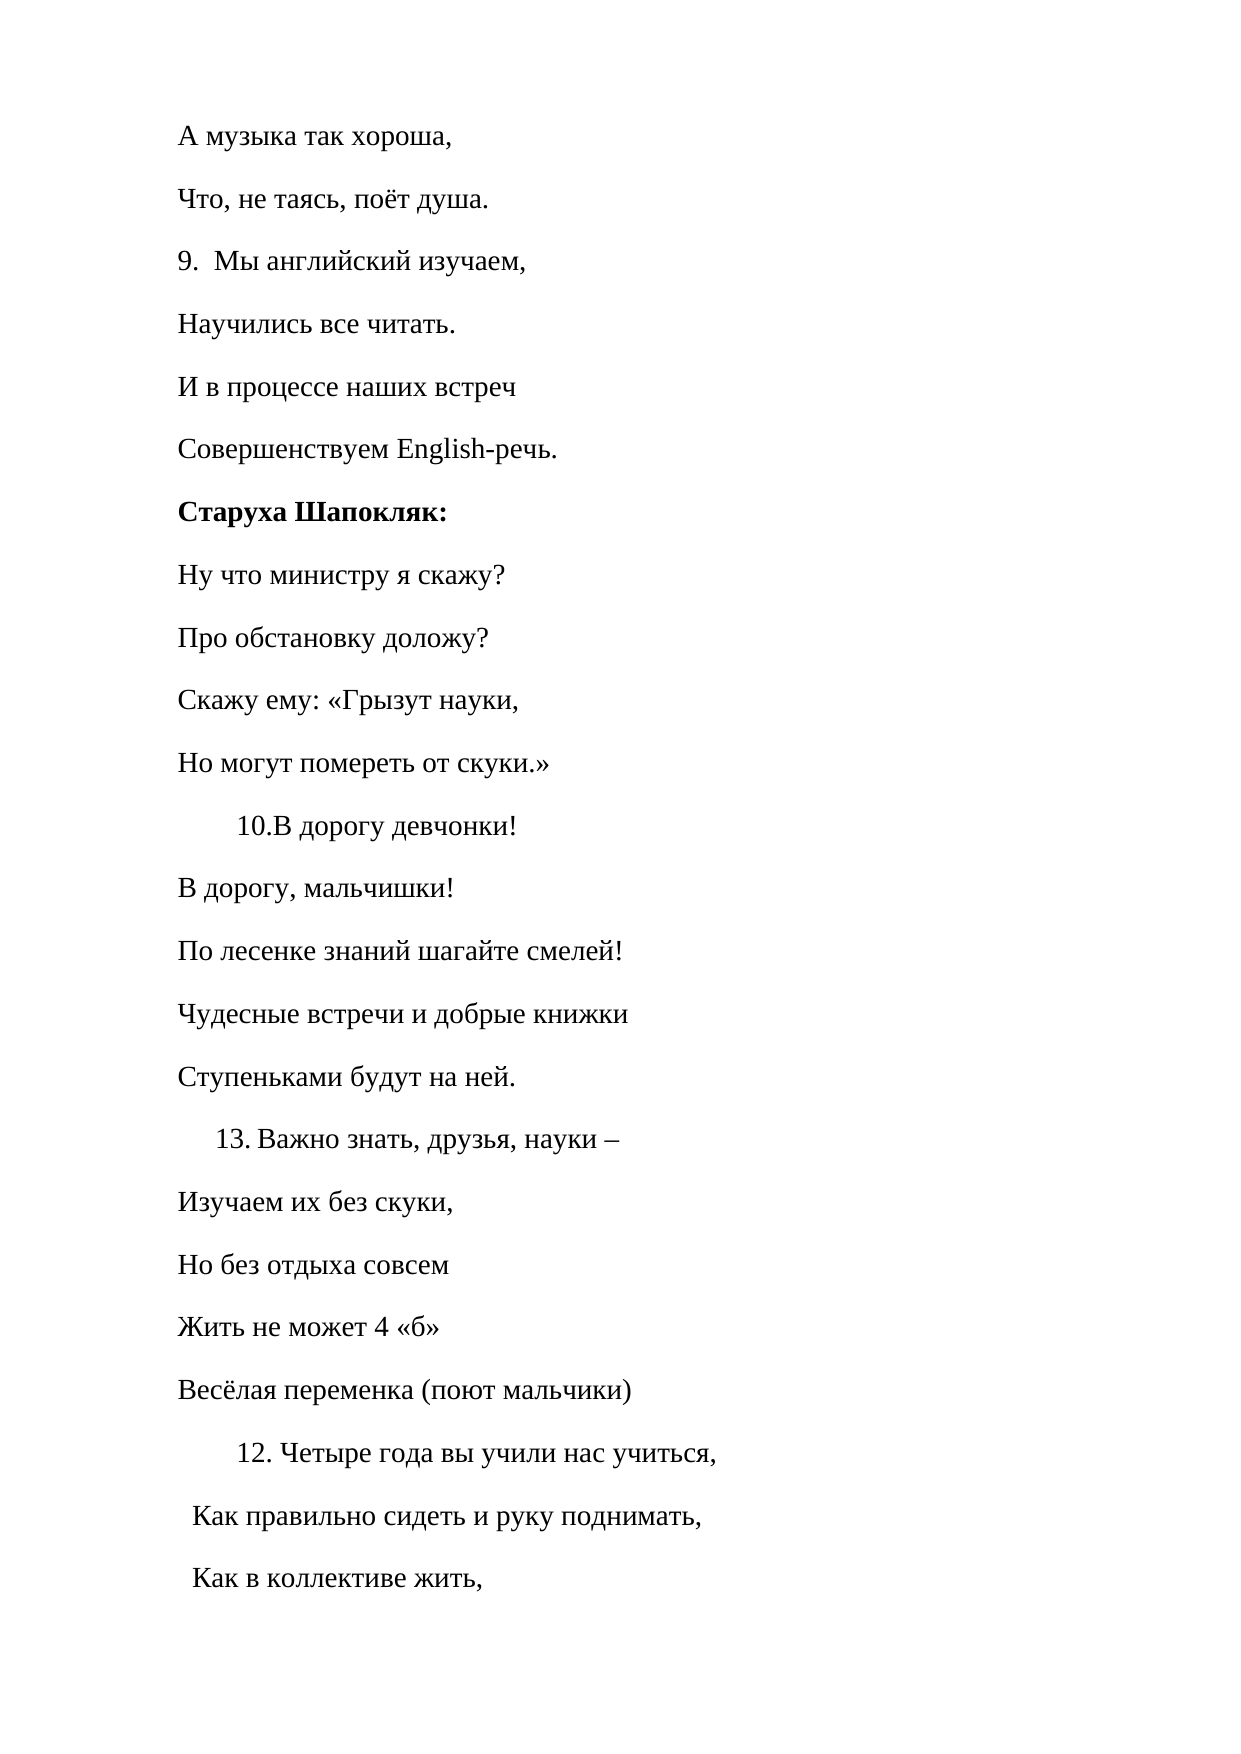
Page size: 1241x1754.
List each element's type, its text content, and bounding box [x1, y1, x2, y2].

text Как в коллективе жить, [177, 1560, 1152, 1594]
text Ступеньками будут на ней. [177, 1059, 1152, 1092]
text Что, не таясь, поёт душа. [177, 181, 1152, 214]
text По лесенке знаний шагайте смелей! [177, 933, 1152, 967]
text Ну что министру я скажу? [177, 557, 1152, 591]
text Чудесные встречи и добрые книжки [177, 996, 1152, 1029]
text И в процессе наших встреч [177, 369, 1152, 402]
text Изучаем их без скуки, [177, 1184, 1152, 1218]
text Но без отдыха совсем [177, 1247, 1152, 1280]
text В дорогу, мальчишки! [177, 871, 1152, 904]
text А музыка так хороша, [177, 118, 1152, 152]
text Про обстановку доложу? [177, 620, 1152, 653]
text Старуха Шапокляк: [177, 494, 1152, 528]
text Жить не может 4 «б» [177, 1309, 1152, 1343]
text Совершенствуем English-речь. [177, 432, 1152, 465]
text 12. Четыре года вы учили нас учиться, [236, 1435, 1152, 1468]
list Важно знать, друзья, науки – [215, 1121, 1152, 1155]
text Научились все читать. [177, 306, 1152, 340]
text Но могут помереть от скуки.» [177, 745, 1152, 779]
text 9. Мы английский изучаем, [177, 243, 1152, 277]
text Скажу ему: «Грызут науки, [177, 682, 1152, 716]
text 10.В дорогу девчонки! [236, 808, 1152, 841]
text Как правильно сидеть и руку поднимать, [177, 1498, 1152, 1531]
text Весёлая переменка (поют мальчики) [177, 1372, 1152, 1406]
